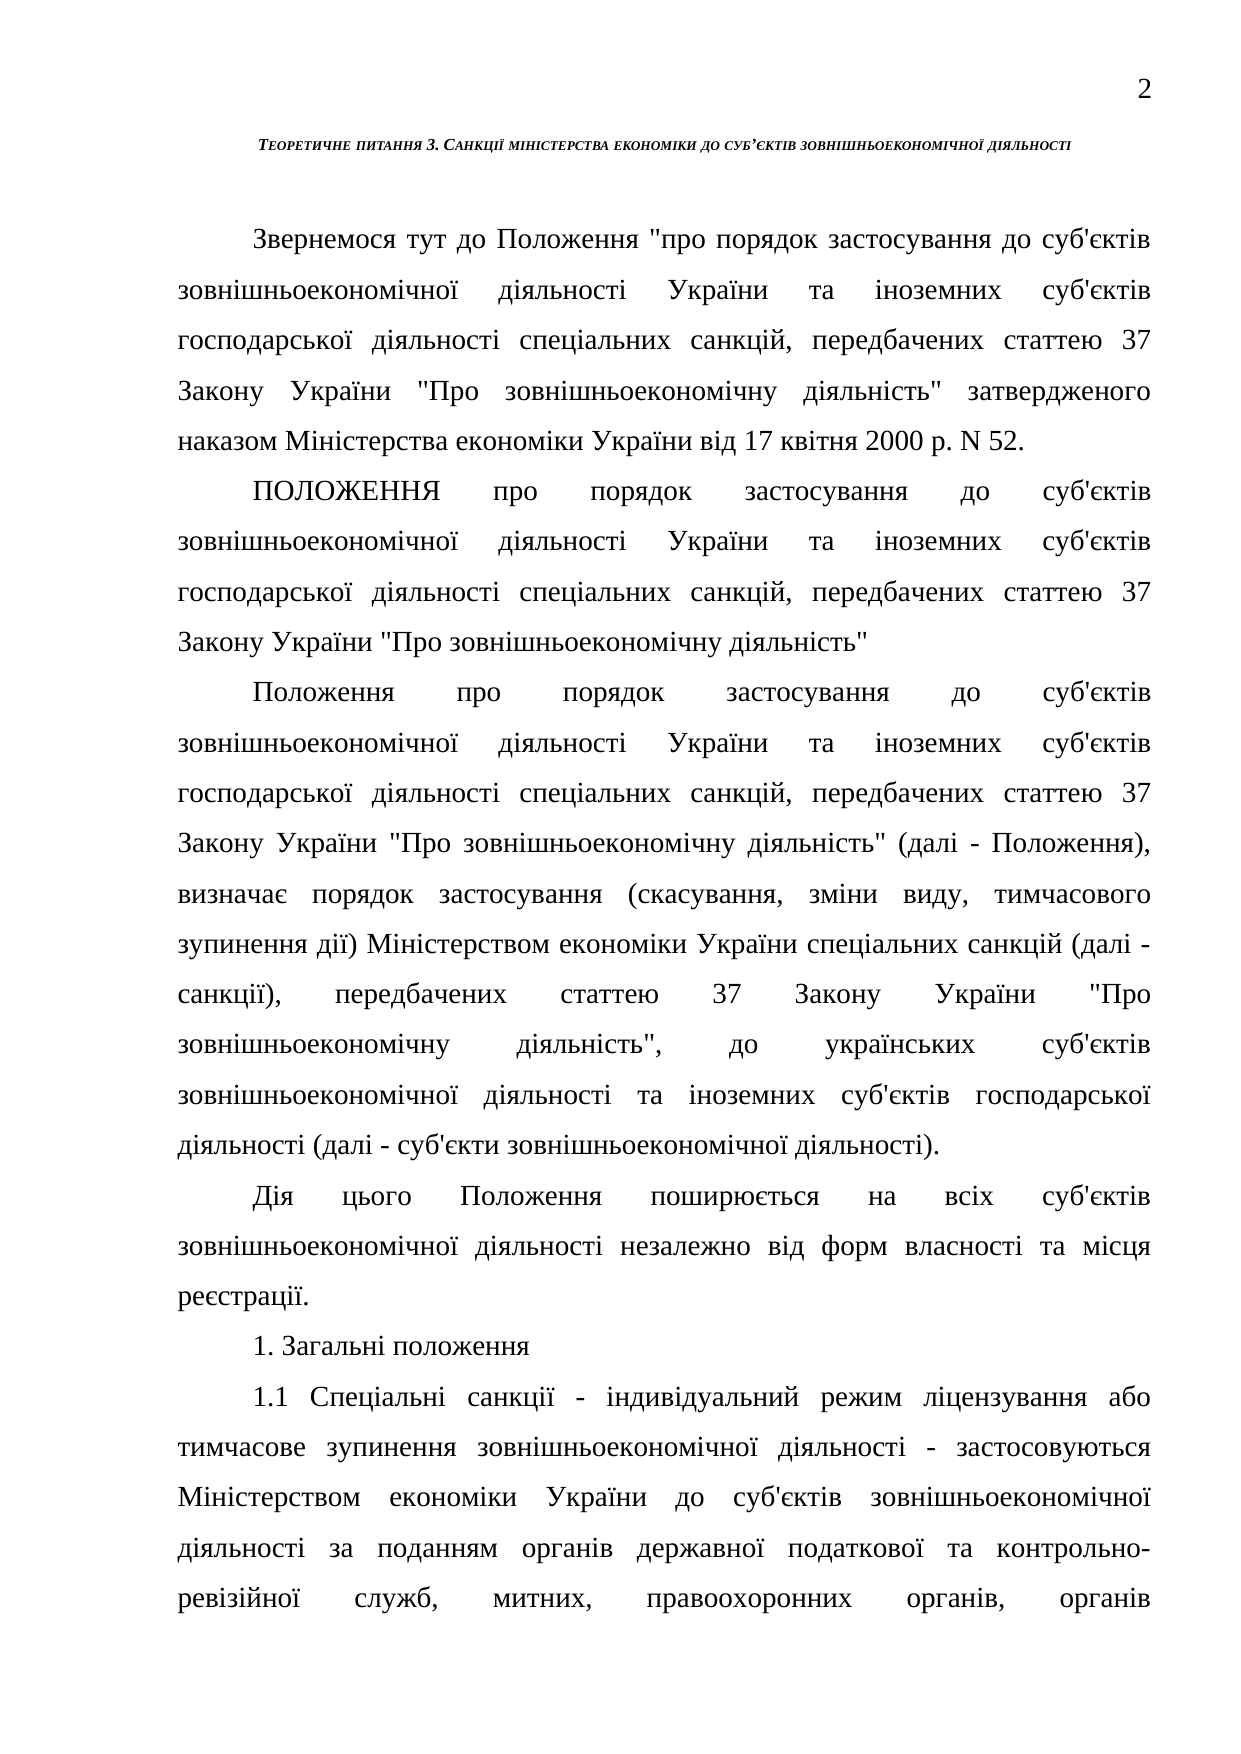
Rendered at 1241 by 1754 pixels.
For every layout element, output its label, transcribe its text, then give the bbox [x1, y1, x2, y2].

text Положення про порядок застосування до суб'єктів зовнішньоекономічної діяльності України та іноземних суб'єктів господарської діяльності спеціальних санкцій, передбачених статтею 37 Закону України "Про зовнішньоекономічну діяльність" (далі - Положення), визначає порядок застосування (скасування, зміни виду, тимчасового зупинення дії) Міністерством економіки України спеціальних санкцій (далі - санкції), передбачених статтею 37 Закону України "Про зовнішньоекономічну діяльність", до українських суб'єктів зовнішньоекономічної діяльності та іноземних суб'єктів господарської діяльності (далі - суб'єкти зовнішньоекономічної діяльності). [177, 674, 1152, 1161]
text Звернемося тут до Положення "про порядок застосування до суб'єктів зовнішньоекономічної діяльності України та іноземних суб'єктів господарської діяльності спеціальних санкцій, передбачених статтею 37 Закону України "Про зовнішньоекономічну діяльність" затвердженого наказом Міністерства економіки України від 17 квітня 2000 р. N 52. [177, 222, 1152, 456]
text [177, 1379, 1152, 1614]
text Дія цього Положення поширюється на всіх суб'єктів зовнішньоекономічної діяльності незалежно від форм власності та місця реєстрації. [177, 1178, 1152, 1312]
text ПОЛОЖЕННЯ про порядок застосування до суб'єктів зовнішньоекономічної діяльності України та іноземних суб'єктів господарської діяльності спеціальних санкцій, передбачених статтею 37 Закону України "Про зовнішньоекономічну діяльність" [177, 473, 1152, 658]
subtitle Теоретичне питання 3. Санкції міністерства економіки до суб’єктів зовнішньоекономічної діяльності [177, 121, 1152, 154]
text 1. Загальні положення [177, 1328, 1152, 1362]
